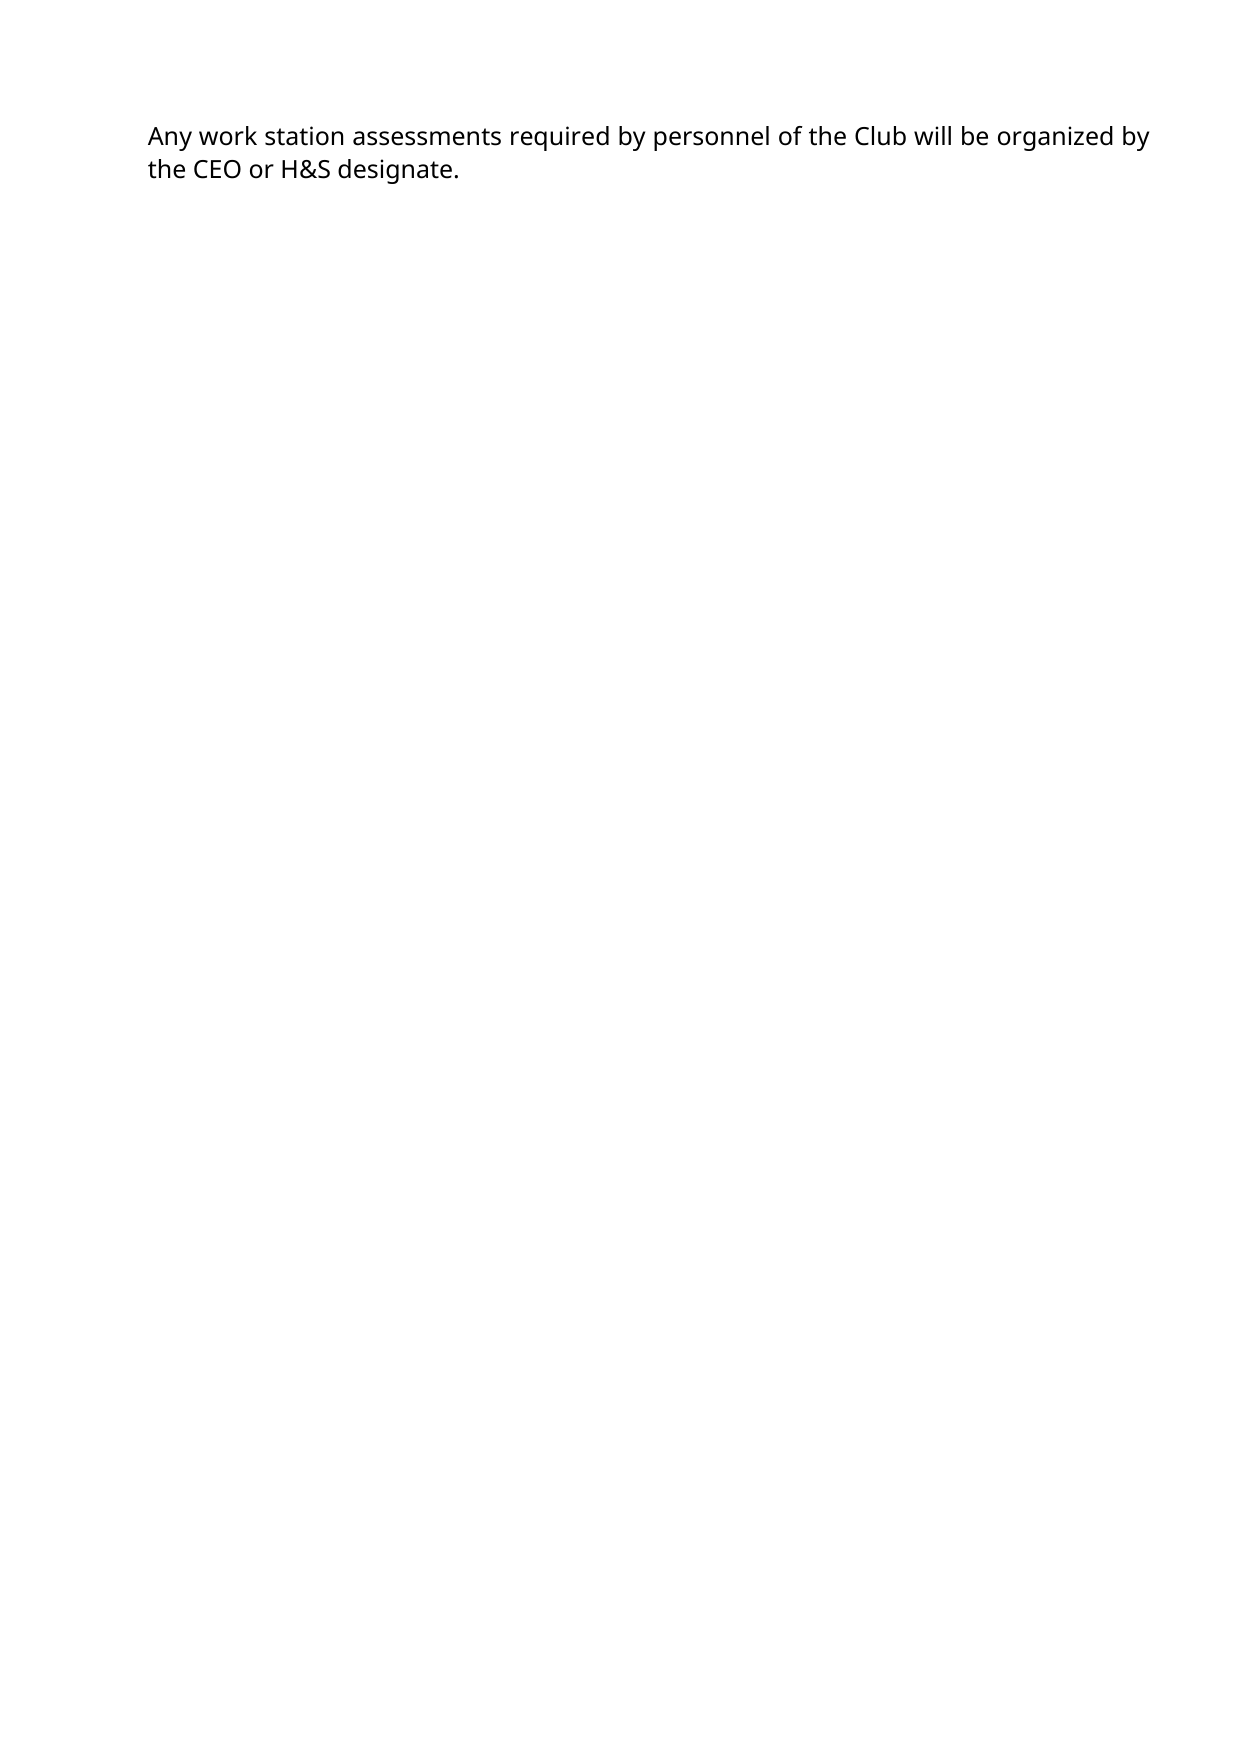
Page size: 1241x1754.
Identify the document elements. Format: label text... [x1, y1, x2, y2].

text Any work station assessments required by personnel of the Club will be organized by the CEO or H&S designate. [148, 118, 1152, 186]
